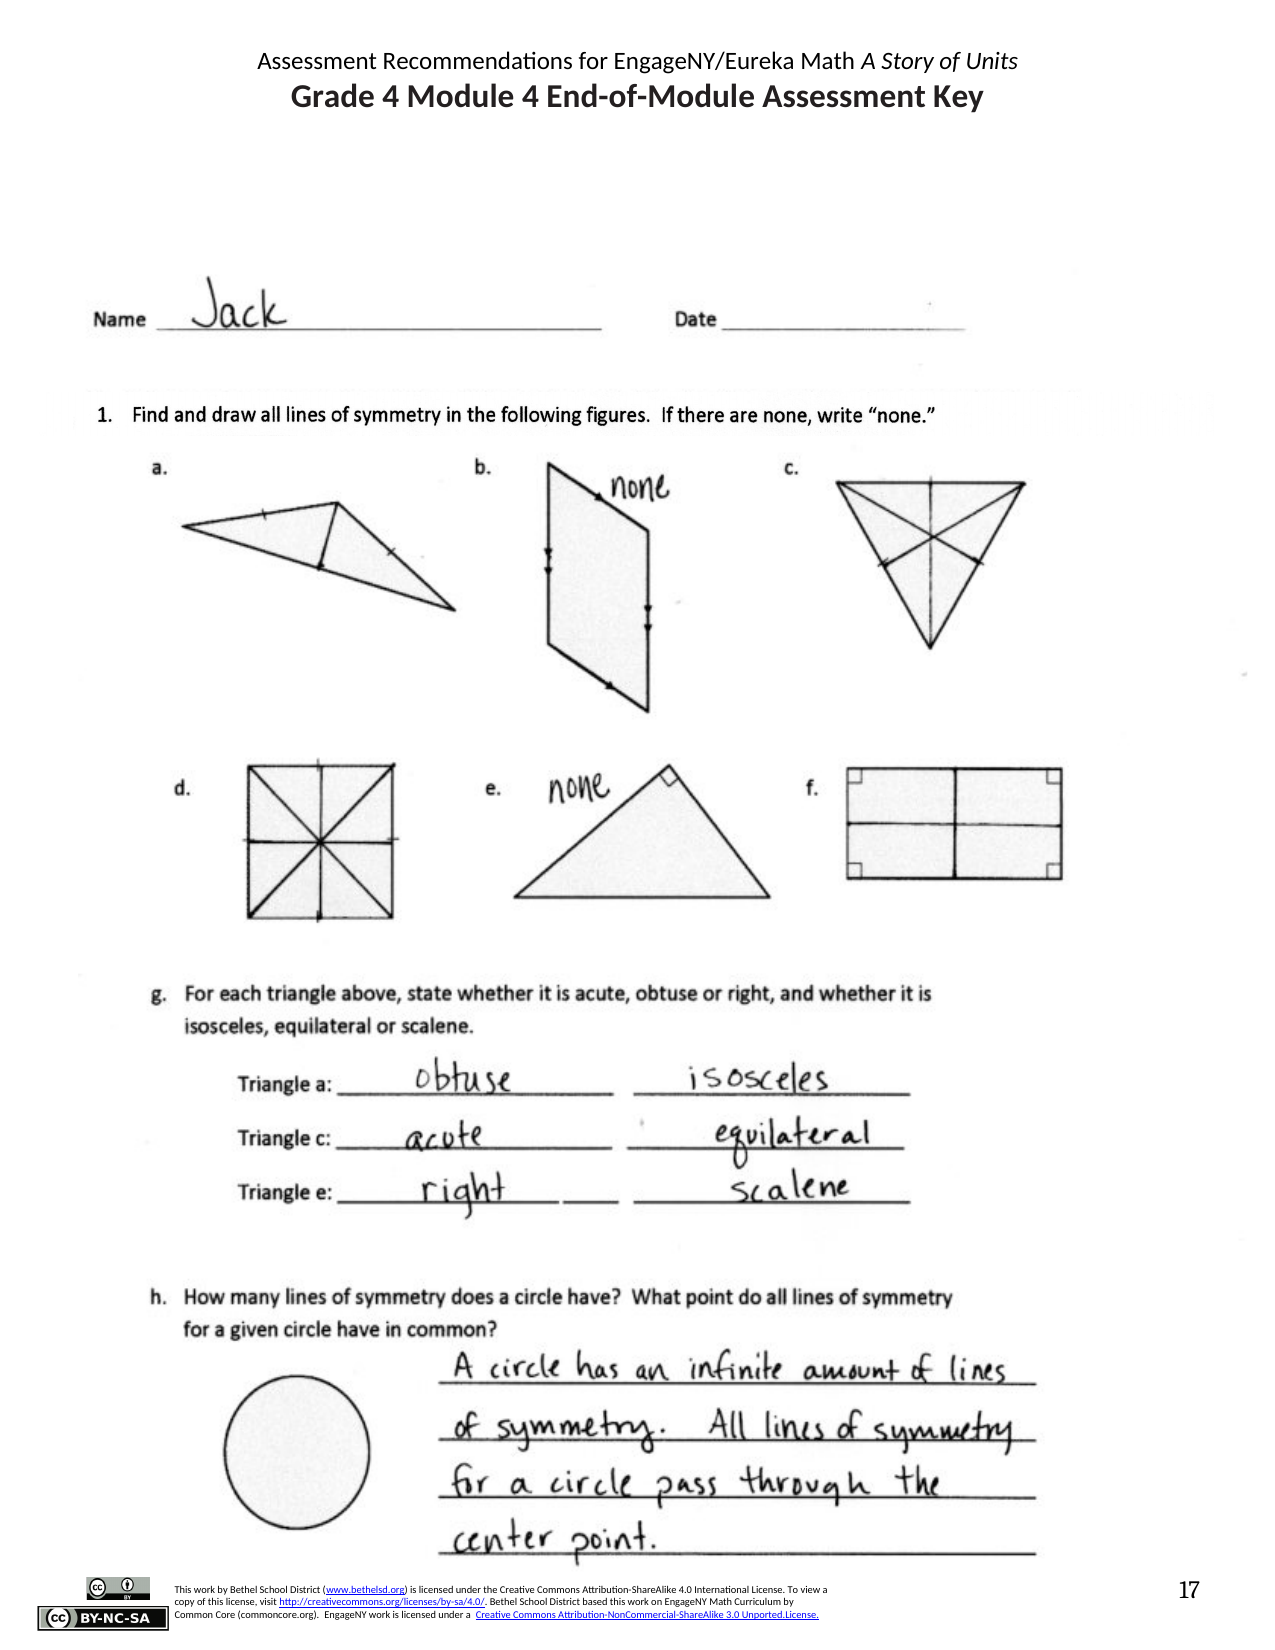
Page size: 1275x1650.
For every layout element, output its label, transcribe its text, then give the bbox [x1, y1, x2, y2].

text Grade 4 Module 4 End-of-Module Assessment Key [75, 76, 1200, 116]
picture [37, 1606, 169, 1632]
picture [39, 253, 1248, 1577]
